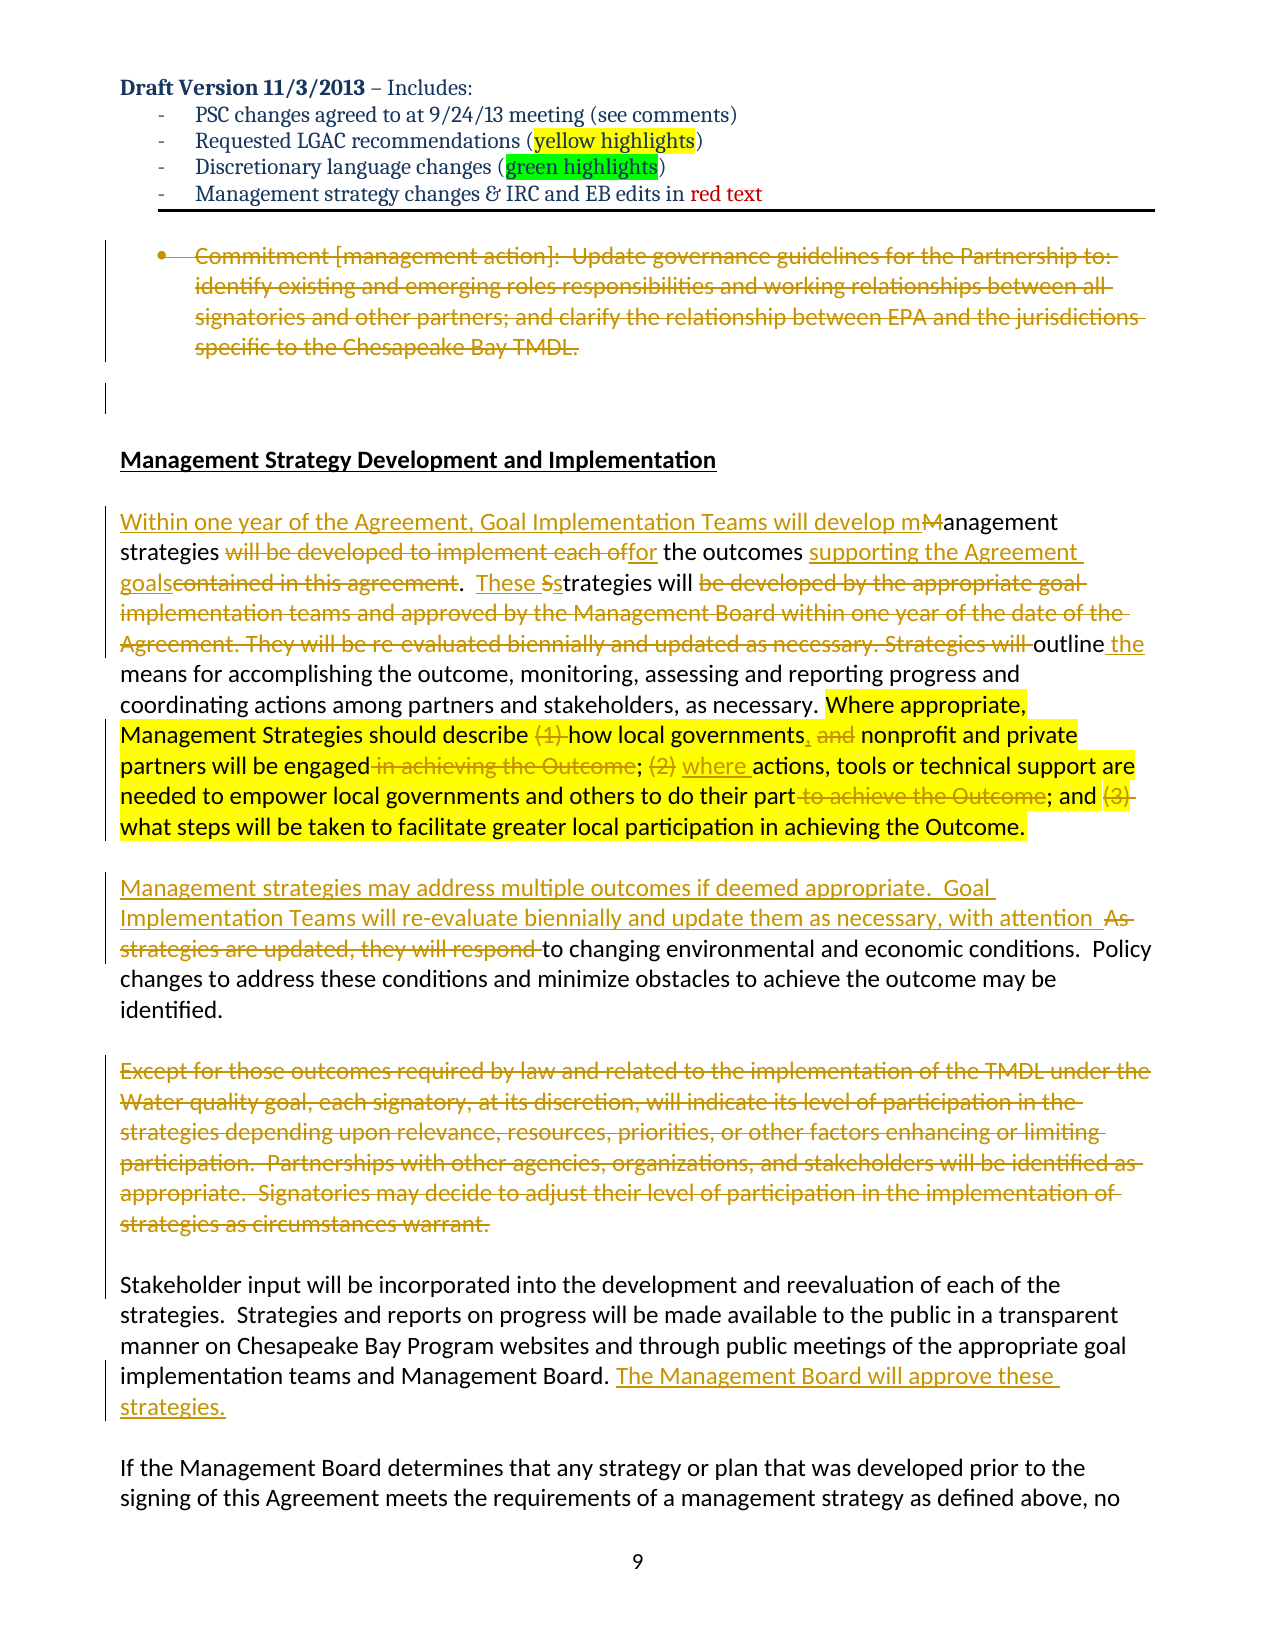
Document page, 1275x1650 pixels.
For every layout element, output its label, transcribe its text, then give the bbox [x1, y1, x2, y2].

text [120, 1452, 1155, 1513]
text Stakeholder input will be incorporated into the development and reevaluation of each of the strategies. Strategies and reports on progress will be made available to the public in a transparent manner on Chesapeake Bay Program websites and through public meetings of the appropriate goal implementation teams and Management Board. [120, 1269, 1155, 1421]
text anagement strategies the outcomes . trategies will outline means for accomplishing the outcome, monitoring, assessing and reporting progress and coordinating actions among partners and stakeholders, as necessary. Where appropriate, Management Strategies should describe how local governments nonprofit and private partners will be engaged; actions, tools or technical support are needed to empower local governments and others to do their part; and what steps will be taken to facilitate greater local participation in achieving the Outcome. [120, 506, 1155, 841]
text Management Strategy Development and Implementation [120, 445, 1155, 475]
text to changing environmental and economic conditions. Policy changes to address these conditions and minimize obstacles to achieve the outcome may be identified. [120, 872, 1155, 1024]
